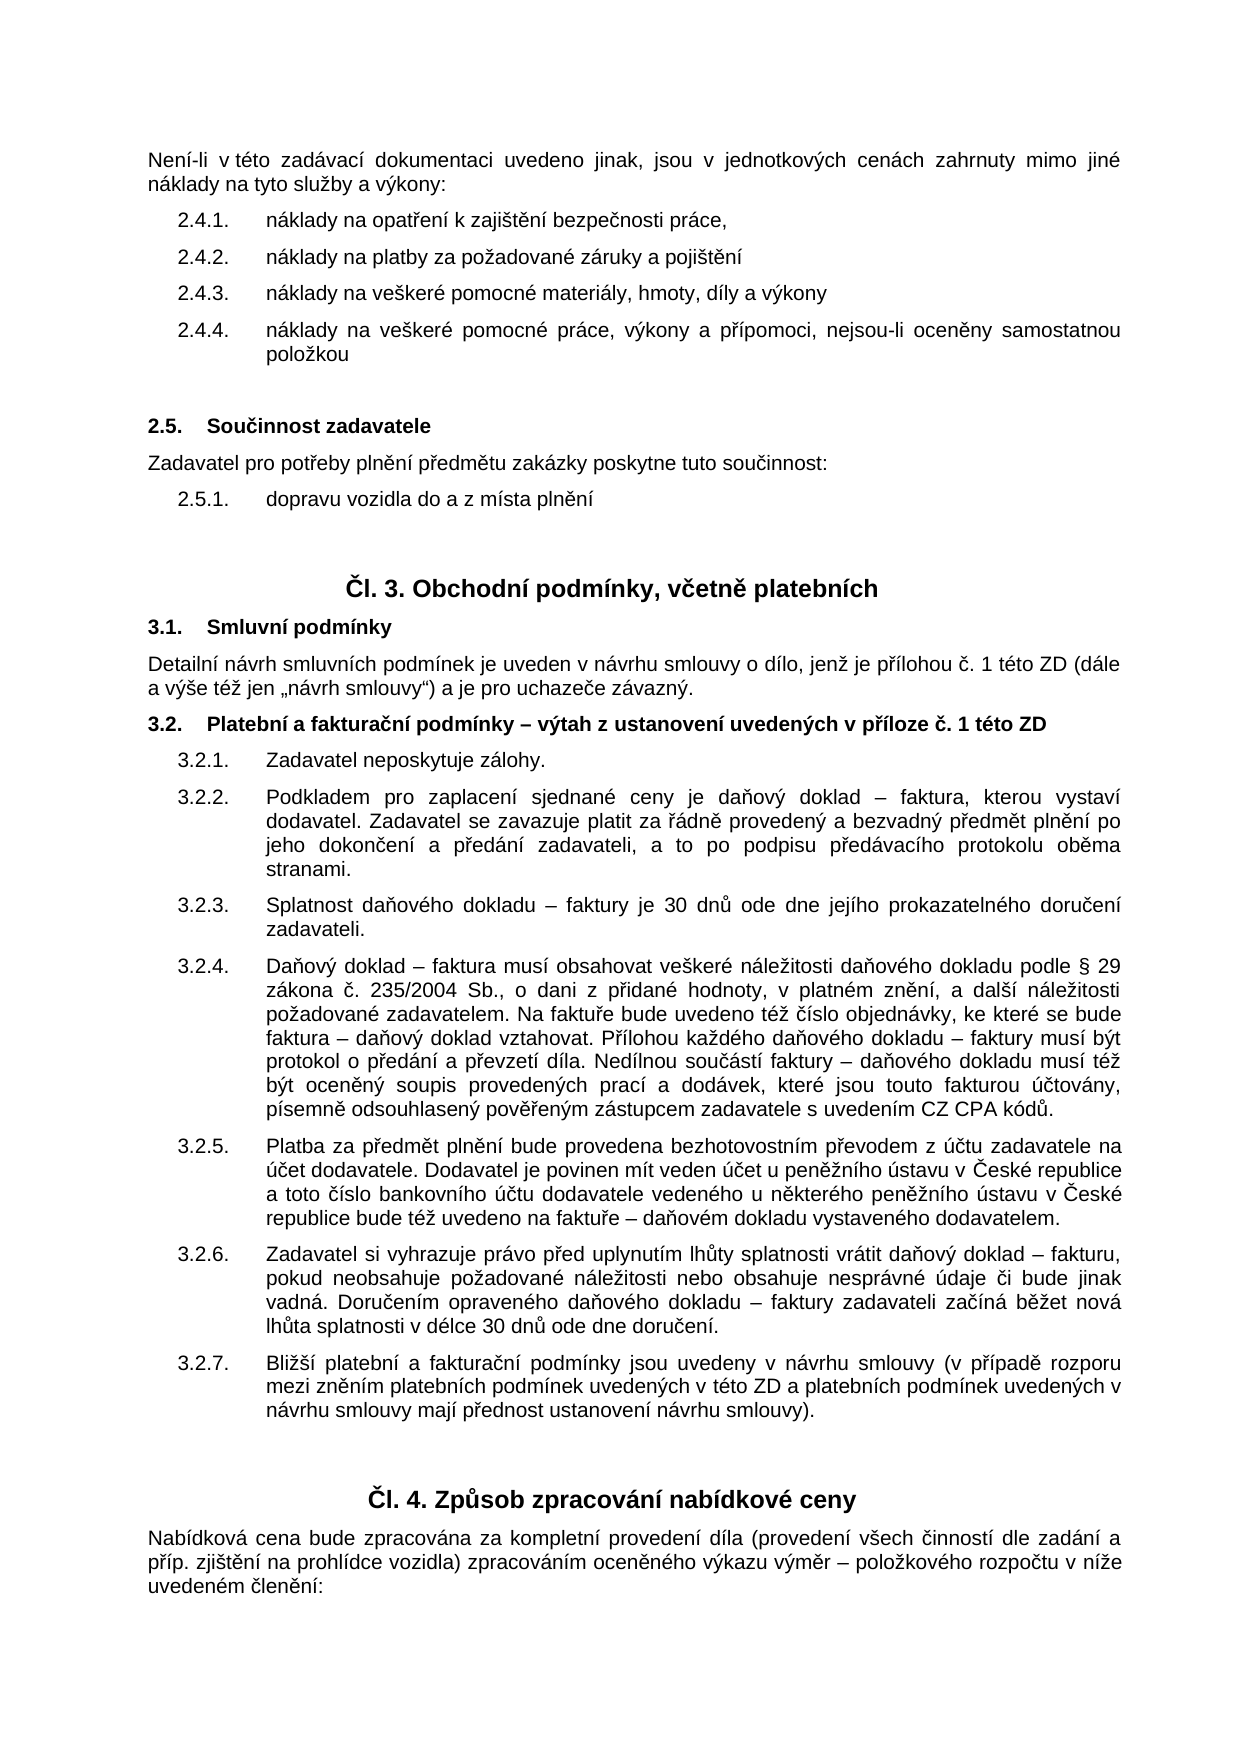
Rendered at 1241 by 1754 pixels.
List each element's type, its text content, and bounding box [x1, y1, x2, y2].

text Detailní návrh smluvních podmínek je uveden v návrhu smlouvy o dílo, jenž je přílohou č. 1 této ZD (dále a výše též jen „návrh smlouvy“) a je pro uchazeče závazný. [148, 651, 1122, 699]
text náklady na veškeré pomocné materiály, hmoty, díly a výkony [177, 281, 1122, 305]
text náklady na opatření k zajištění bezpečnosti práce, [177, 208, 1122, 232]
text Platba za předmět plnění bude provedena bezhotovostním převodem z účtu zadavatele na účet dodavatele. Dodavatel je povinen mít veden účet u peněžního ústavu v České republice a toto číslo bankovního účtu dodavatele vedeného u některého peněžního ústavu v České republice bude též uvedeno na faktuře – daňovém dokladu vystaveného dodavatelem. [177, 1134, 1122, 1229]
text Platební a fakturační podmínky – výtah z ustanovení uvedených v příloze č. 1 této ZD [148, 712, 1122, 736]
text Podkladem pro zaplacení sjednané ceny je daňový doklad – faktura, kterou vystaví dodavatel. Zadavatel se zavazuje platit za řádně provedený a bezvadný předmět plnění po jeho dokončení a předání zadavateli, a to po podpisu předávacího protokolu oběma stranami. [177, 785, 1122, 881]
text Zadavatel neposkytuje zálohy. [177, 748, 1122, 772]
text Obchodní podmínky, včetně platebních [102, 574, 1122, 602]
text Zadavatel si vyhrazuje právo před uplynutím lhůty splatnosti vrátit daňový doklad – fakturu, pokud neobsahuje požadované náležitosti nebo obsahuje nesprávné údaje či bude jinak vadná. Doručením opraveného daňového dokladu – faktury zadavateli začíná běžet nová lhůta splatnosti v délce 30 dnů ode dne doručení. [177, 1242, 1122, 1338]
text Daňový doklad – faktura musí obsahovat veškeré náležitosti daňového dokladu podle § 29 zákona č. 235/2004 Sb., o dani z přidané hodnoty, v platném znění, a další náležitosti požadované zadavatelem. Na faktuře bude uvedeno též číslo objednávky, ke které se bude faktura – daňový doklad vztahovat. Přílohou každého daňového dokladu – faktury musí být protokol o předání a převzetí díla. Nedílnou součástí faktury – daňového dokladu musí též být oceněný soupis provedených prací a dodávek, které jsou touto fakturou účtovány, písemně odsouhlasený pověřeným zástupcem zadavatele s uvedením CZ CPA kódů. [177, 953, 1122, 1121]
text Nabídková cena bude zpracována za kompletní provedení díla (provedení všech činností dle zadání a příp. zjištění na prohlídce vozidla) zpracováním oceněného výkazu výměr – položkového rozpočtu v níže uvedeném členění: [148, 1526, 1122, 1598]
text náklady na platby za požadované záruky a pojištění [177, 244, 1122, 268]
text Zadavatel pro potřeby plnění předmětu zakázky poskytne tuto součinnost: [148, 451, 1122, 475]
text Součinnost zadavatele [148, 414, 1122, 438]
text Není-li v této zadávací dokumentaci uvedeno jinak, jsou v jednotkových cenách zahrnuty mimo jiné náklady na tyto služby a výkony: [148, 148, 1122, 196]
text náklady na veškeré pomocné práce, výkony a přípomoci, nejsou-li oceněny samostatnou položkou [177, 317, 1122, 365]
text Splatnost daňového dokladu – faktury je 30 dnů ode dne jejího prokazatelného doručení zadavateli. [177, 893, 1122, 941]
text Smluvní podmínky [148, 615, 1122, 639]
text Způsob zpracování nabídkové ceny [102, 1485, 1122, 1513]
text Bližší platební a fakturační podmínky jsou uvedeny v návrhu smlouvy (v případě rozporu mezi zněním platebních podmínek uvedených v této ZD a platebních podmínek uvedených v návrhu smlouvy mají přednost ustanovení návrhu smlouvy). [177, 1350, 1122, 1422]
text dopravu vozidla do a z místa plnění [177, 487, 1122, 511]
